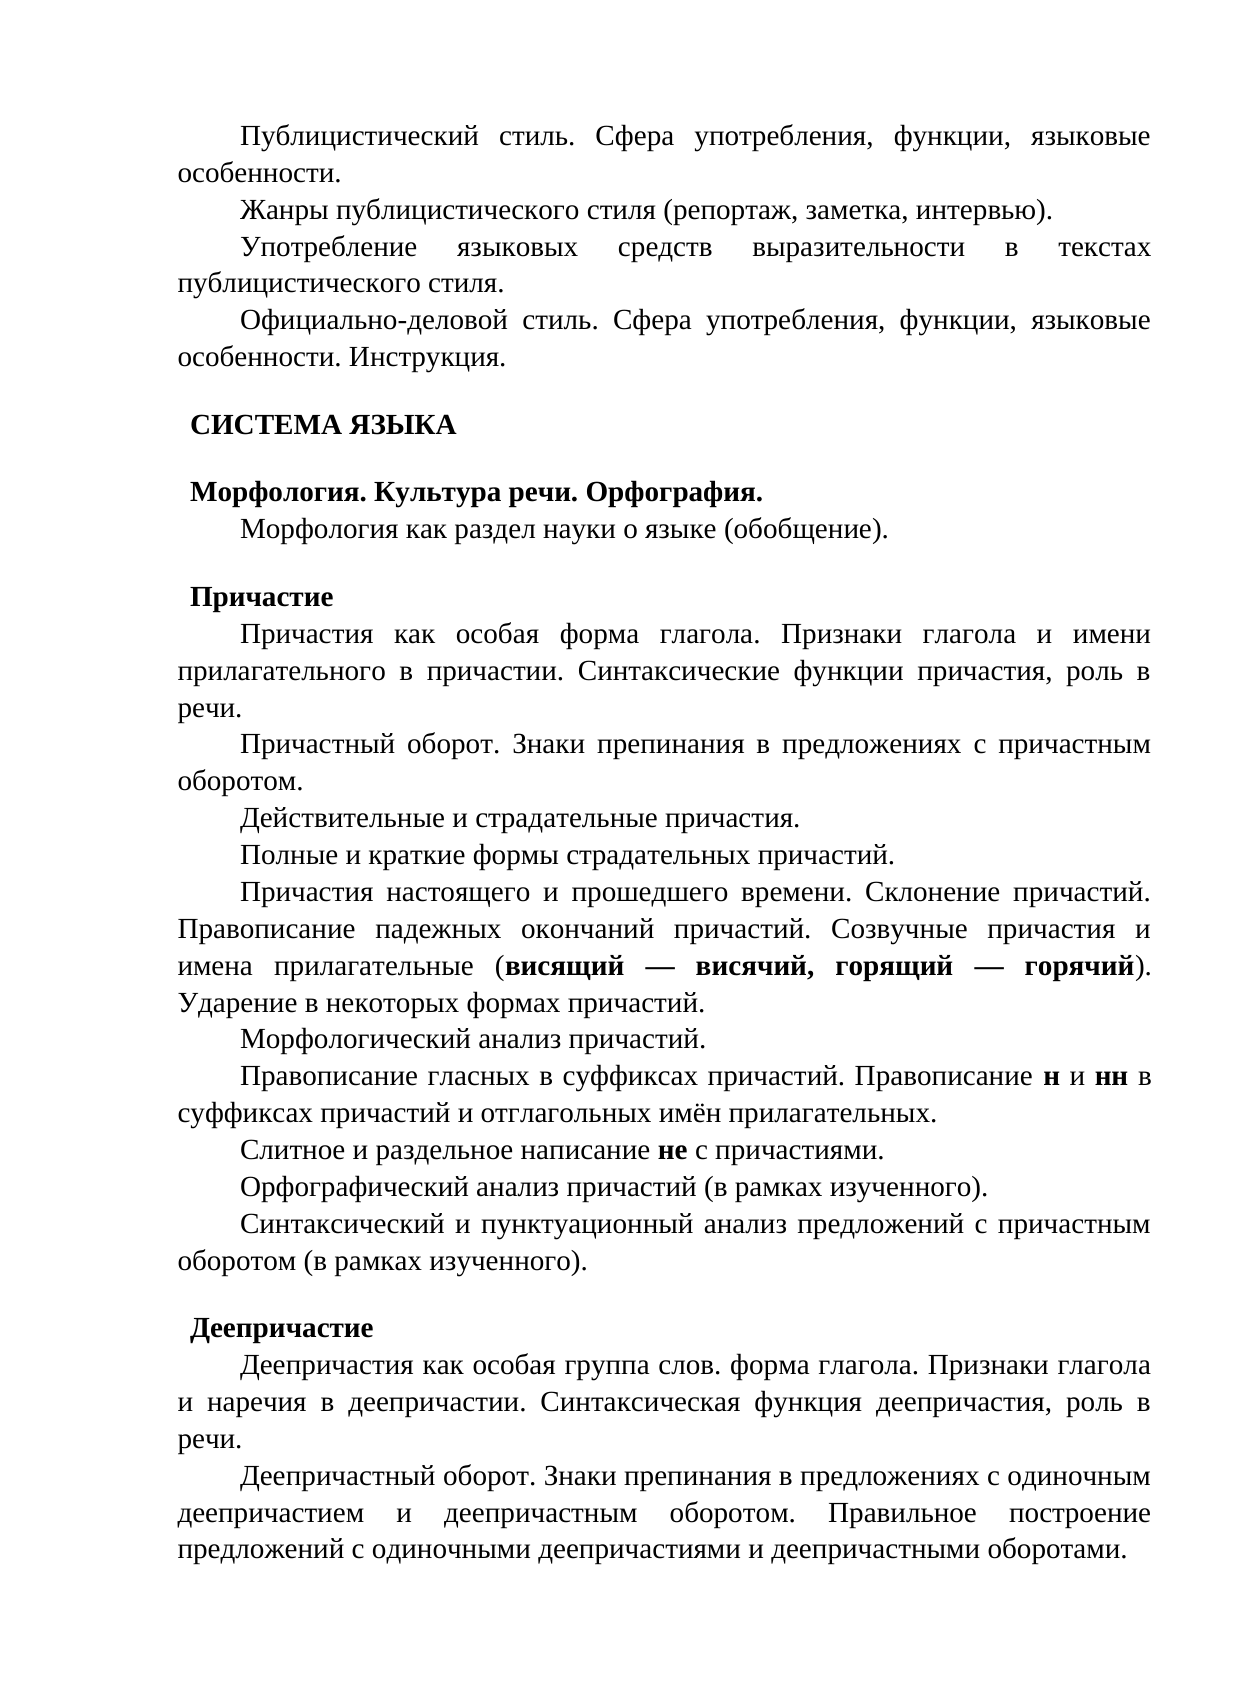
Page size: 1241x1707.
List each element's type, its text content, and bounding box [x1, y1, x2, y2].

text Причастие [190, 579, 1152, 613]
text Полные и краткие формы страдательных причастий. [177, 837, 1152, 871]
text Причастный оборот. Знаки препинания в предложениях с причастным оборотом. [177, 727, 1152, 797]
text Морфология. Культура речи. Орфография. [190, 474, 1152, 508]
text Причастия как особая форма глагола. Признаки глагола и имени прилагательного в причастии. Синтаксические функции причастия, роль в речи. [177, 616, 1152, 723]
text Публицистический стиль. Сфера употребления, функции, языковые особенности. [177, 118, 1152, 188]
text Деепричастный оборот. Знаки препинания в предложениях с одиночным деепричастием и деепричастным оборотом. Правильное построение предложений с одиночными деепричастиями и деепричастными оборотами. [177, 1458, 1152, 1565]
text Употребление языковых средств выразительности в текстах публицистического стиля. [177, 229, 1152, 299]
text Официально-деловой стиль. Сфера употребления, функции, языковые особенности. Инструкция. [177, 302, 1152, 373]
text Причастия настоящего и прошедшего времени. Склонение причастий. Правописание падежных окончаний причастий. Созвучные причастия и имена прилагательные (висящий — висячий, горящий — горячий). Ударение в некоторых формах причастий. [177, 874, 1152, 1018]
text СИСТЕМА ЯЗЫКА [190, 407, 1152, 441]
text Синтаксический и пунктуационный анализ предложений с причастным оборотом (в рамках изученного). [177, 1206, 1152, 1276]
text Действительные и страдательные причастия. [177, 800, 1152, 834]
text Правописание гласных в суффиксах причастий. Правописание н и нн в суффиксах причастий и отглагольных имён прилагательных. [177, 1058, 1152, 1129]
text Морфология как раздел науки о языке (обобщение). [177, 511, 1152, 545]
text Слитное и раздельное написание не с причастиями. [177, 1132, 1152, 1166]
text Деепричастие [190, 1310, 1152, 1344]
text Морфологический анализ причастий. [177, 1022, 1152, 1055]
text Орфографический анализ причастий (в рамках изученного). [177, 1169, 1152, 1203]
text Деепричастия как особая группа слов. форма глагола. Признаки глагола и наречия в деепричастии. Синтаксическая функция деепричастия, роль в речи. [177, 1347, 1152, 1454]
text Жанры публицистического стиля (репортаж, заметка, интервью). [177, 192, 1152, 225]
